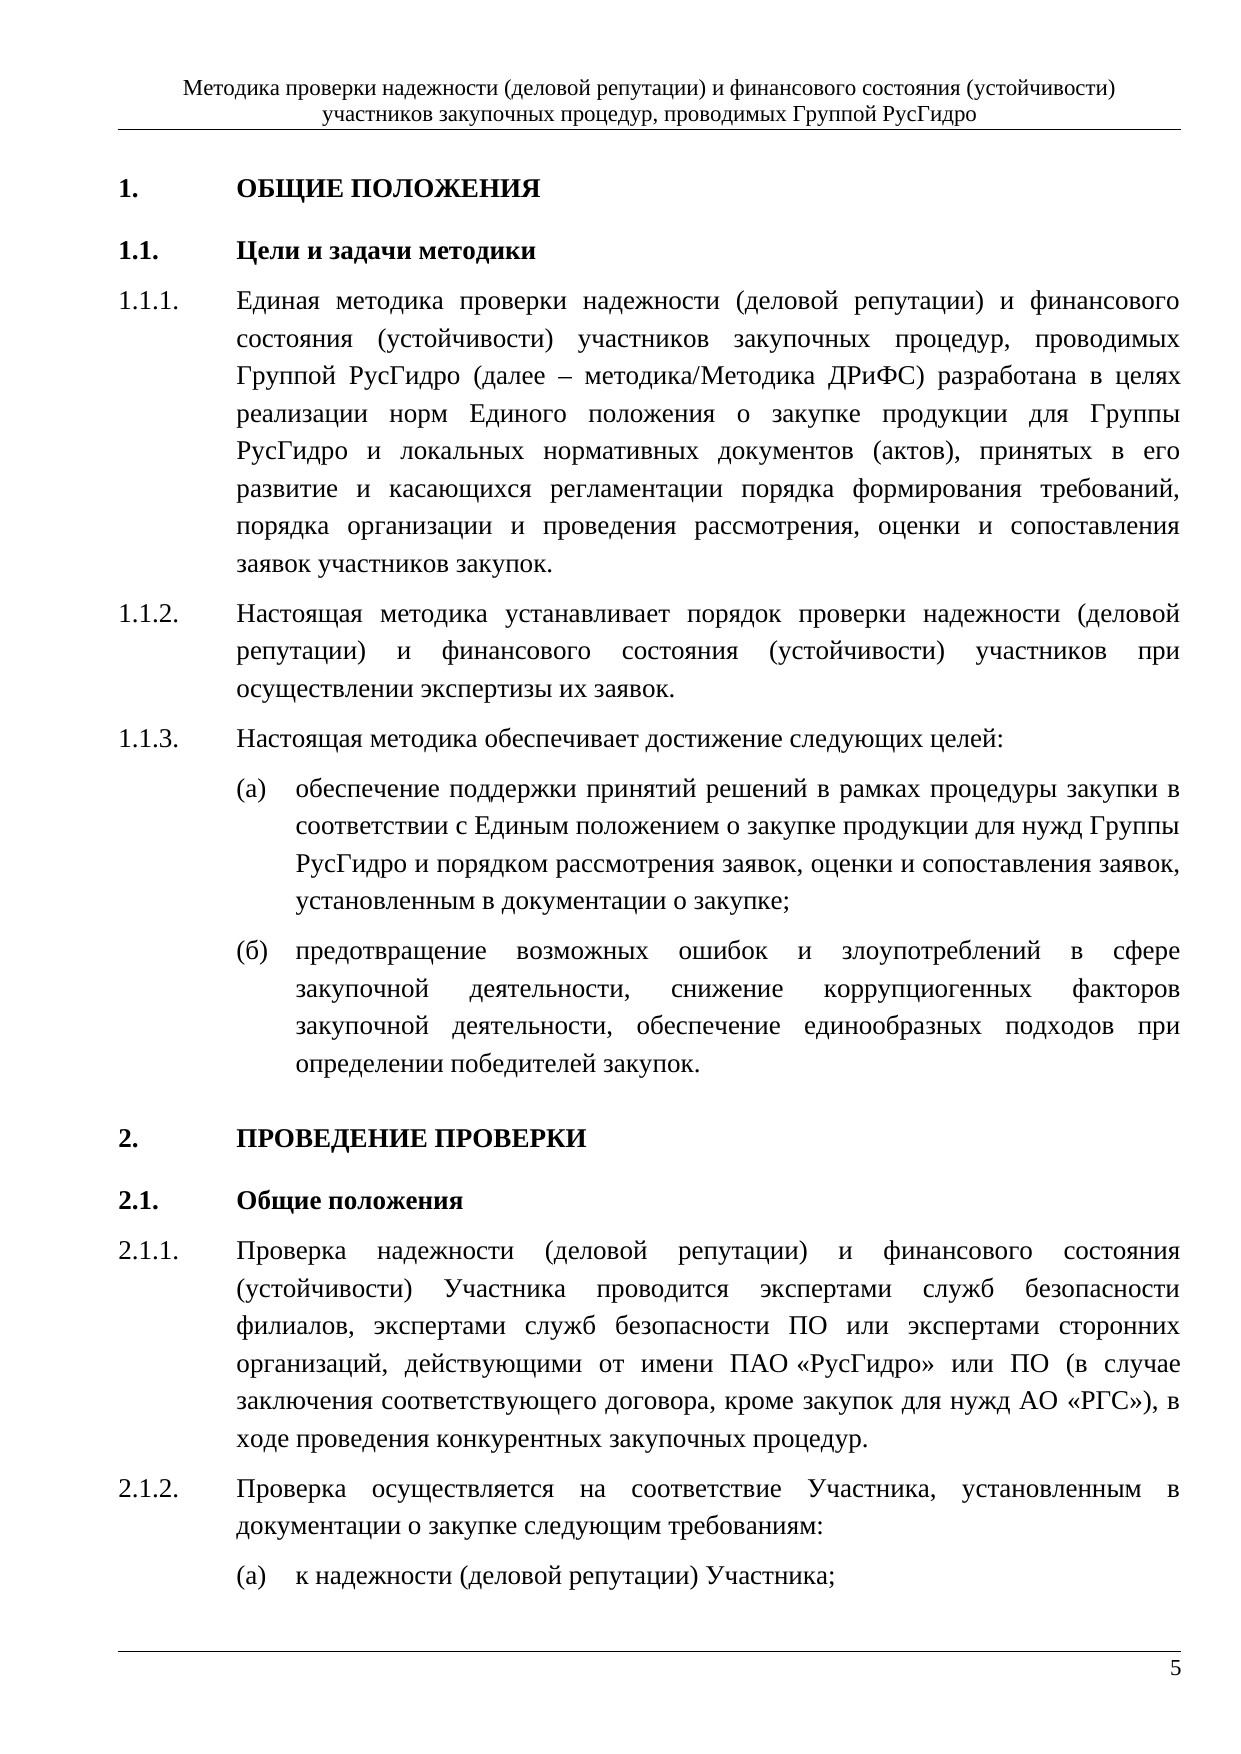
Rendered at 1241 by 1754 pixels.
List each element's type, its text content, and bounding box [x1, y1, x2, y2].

list к надежности (деловой репутации) Участника; [236, 1555, 1181, 1592]
text Проверка осуществляется на соответствие Участника, установленным в документации о закупке следующим требованиям: [118, 1467, 1181, 1542]
text Общие положения [118, 167, 1181, 205]
text Проверка надежности (деловой репутации) и финансового состояния (устойчивости) Участника проводится экспертами служб безопасности филиалов, экспертами служб безопасности ПО или экспертами сторонних организаций, действующими от имени ПАО «РусГидро» или ПО (в случае заключения соответствующего договора, кроме закупок для нужд АО «РГС»), в ходе проведения конкурентных закупочных процедур. [118, 1230, 1181, 1455]
text Настоящая методика обеспечивает достижение следующих целей: [118, 717, 1181, 755]
text Проведение проверки [118, 1117, 1181, 1155]
list обеспечение поддержки принятий решений в рамках процедуры закупки в соответствии с Единым положением о закупке продукции для нужд Группы РусГидро и порядком рассмотрения заявок, оценки и сопоставления заявок, установленным в документации о закупке; [236, 767, 1181, 917]
text предотвращение возможных ошибок и злоупотреблений в сфере закупочной деятельности, снижение коррупциогенных факторов закупочной деятельности, обеспечение единообразных подходов при определении победителей закупок. [236, 930, 1181, 1080]
text Общие положения [118, 1180, 1181, 1217]
text Единая методика проверки надежности (деловой репутации) и финансового состояния (устойчивости) участников закупочных процедур, проводимых Группой РусГидро (далее – методика/Методика ДРиФС) разработана в целях реализации норм Единого положения о закупке продукции для Группы РусГидро и локальных нормативных документов (актов), принятых в его развитие и касающихся регламентации порядка формирования требований, порядка организации и проведения рассмотрения, оценки и сопоставления заявок участников закупок. [118, 280, 1181, 580]
text Цели и задачи методики [118, 230, 1181, 267]
text Настоящая методика устанавливает порядок проверки надежности (деловой репутации) и финансового состояния (устойчивости) участников при осуществлении экспертизы их заявок. [118, 592, 1181, 705]
